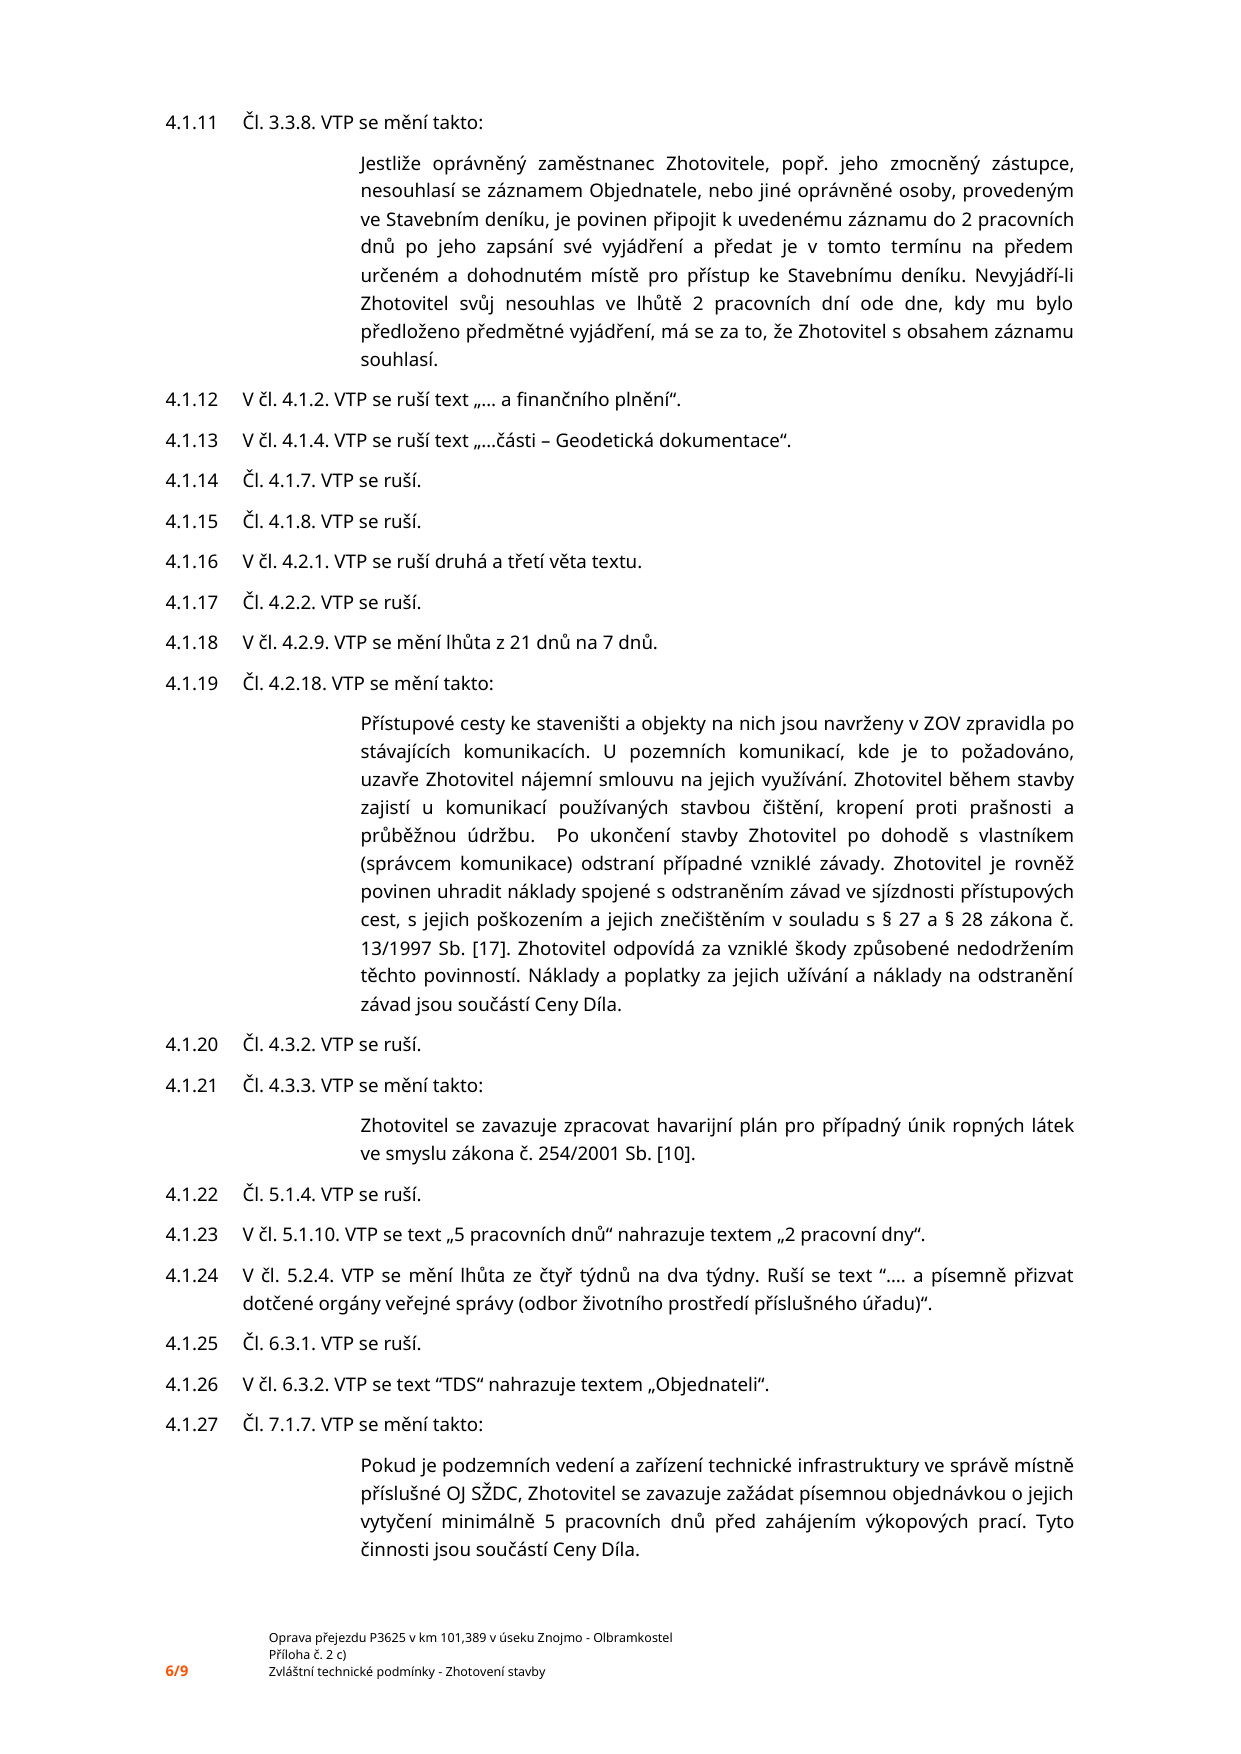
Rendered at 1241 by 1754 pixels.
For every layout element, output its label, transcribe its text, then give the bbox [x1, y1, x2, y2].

text V čl. 4.2.9. VTP se mění lhůta z 21 dnů na 7 dnů. [165, 629, 1075, 655]
text Čl. 4.1.7. VTP se ruší. [165, 467, 1075, 493]
text Čl. 4.3.3. VTP se mění takto: [165, 1072, 1075, 1097]
text Čl. 4.3.2. VTP se ruší. [165, 1031, 1075, 1057]
text Čl. 4.2.18. VTP se mění takto: [165, 670, 1075, 696]
text V čl. 4.1.4. VTP se ruší text „…části – Geodetická dokumentace“. [165, 427, 1075, 452]
text Čl. 6.3.1. VTP se ruší. [165, 1331, 1075, 1356]
text Čl. 7.1.7. VTP se mění takto: [165, 1412, 1075, 1437]
text Čl. 5.1.4. VTP se ruší. [165, 1181, 1075, 1206]
text V čl. 4.2.1. VTP se ruší druhá a třetí věta textu. [165, 548, 1075, 574]
text Čl. 4.1.8. VTP se ruší. [165, 508, 1075, 533]
list Jestliže oprávněný zaměstnanec Zhotovitele, popř. jeho zmocněný zástupce, nesouhlasí se záznamem Objednatele, nebo jiné oprávněné osoby, provedeným ve Stavebním deníku, je povinen připojit k uvedenému záznamu do 2 pracovních dnů po jeho zapsání své vyjádření a předat je v tomto termínu na předem určeném a dohodnutém místě pro přístup ke Stavebnímu deníku. Nevyjádří-li Zhotovitel svůj nesouhlas ve lhůtě 2 pracovních dní ode dne, kdy mu bylo předloženo předmětné vyjádření, má se za to, že Zhotovitel s obsahem záznamu souhlasí. [360, 150, 1075, 371]
text Čl. 3.3.8. VTP se mění takto: [165, 109, 1075, 135]
list Pokud je podzemních vedení a zařízení technické infrastruktury ve správě místně příslušné OJ SŽDC, Zhotovitel se zavazuje zažádat písemnou objednávkou o jejich vytyčení minimálně 5 pracovních dnů před zahájením výkopových prací. Tyto činnosti jsou součástí Ceny Díla. [360, 1452, 1075, 1562]
text V čl. 5.1.10. VTP se text „5 pracovních dnů“ nahrazuje textem „2 pracovní dny“. [165, 1221, 1075, 1247]
list Přístupové cesty ke staveništi a objekty na nich jsou navrženy v ZOV zpravidla po stávajících komunikacích. U pozemních komunikací, kde je to požadováno, uzavře Zhotovitel nájemní smlouvu na jejich využívání. Zhotovitel během stavby zajistí u komunikací používaných stavbou čištění, kropení proti prašnosti a průběžnou údržbu. Po ukončení stavby Zhotovitel po dohodě s vlastníkem (správcem komunikace) odstraní případné vzniklé závady. Zhotovitel je rovněž povinen uhradit náklady spojené s odstraněním závad ve sjízdnosti přístupových cest, s jejich poškozením a jejich znečištěním v souladu s § 27 a § 28 zákona č. 13/1997 Sb. [17]. Zhotovitel odpovídá za vzniklé škody způsobené nedodržením těchto povinností. Náklady a poplatky za jejich užívání a náklady na odstranění závad jsou součástí Ceny Díla. [360, 711, 1075, 1016]
text V čl. 5.2.4. VTP se mění lhůta ze čtyř týdnů na dva týdny. Ruší se text “…. a písemně přizvat dotčené orgány veřejné správy (odbor životního prostředí příslušného úřadu)“. [165, 1262, 1075, 1316]
text V čl. 6.3.2. VTP se text “TDS“ nahrazuje textem „Objednateli“. [165, 1371, 1075, 1397]
text V čl. 4.1.2. VTP se ruší text „… a finančního plnění“. [165, 386, 1075, 412]
text Čl. 4.2.2. VTP se ruší. [165, 589, 1075, 614]
list Zhotovitel se zavazuje zpracovat havarijní plán pro případný únik ropných látek ve smyslu zákona č. 254/2001 Sb. [10]. [360, 1112, 1075, 1166]
